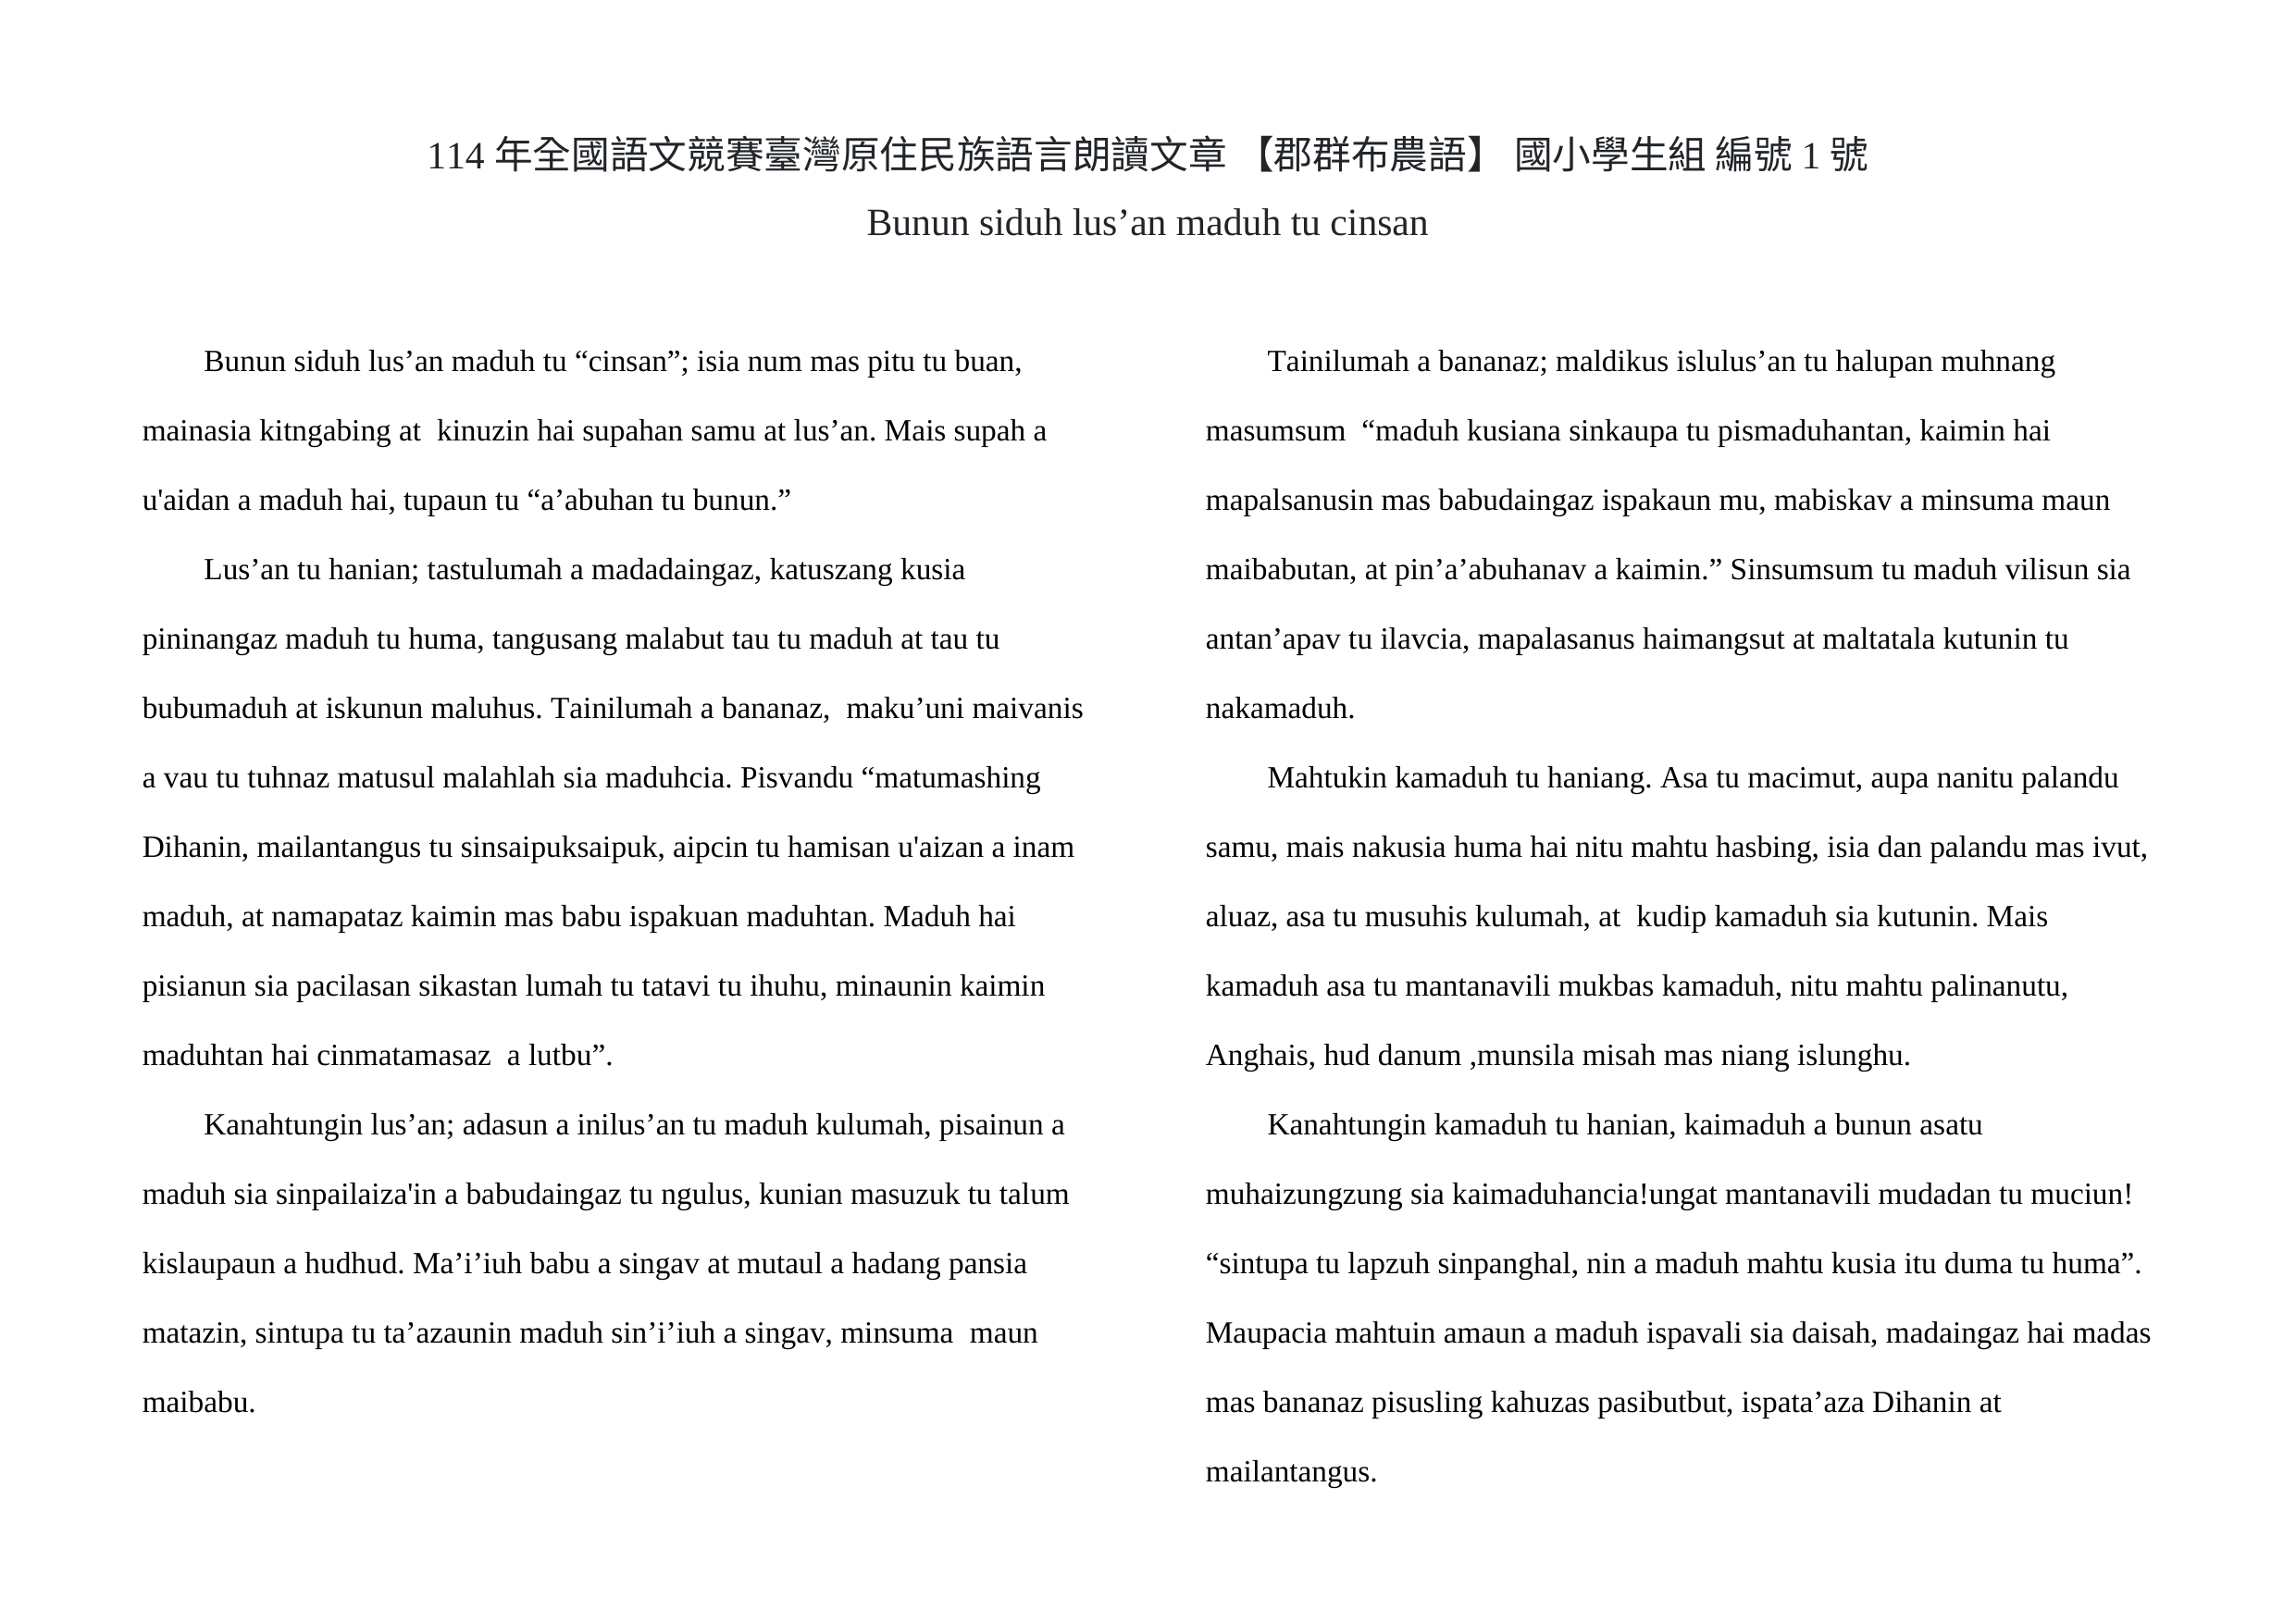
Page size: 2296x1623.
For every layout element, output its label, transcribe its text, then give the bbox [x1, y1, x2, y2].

text 114 年全國語文競賽臺灣原住民族語言朗讀文章 【郡群布農語】 國小學生組 編號 1 號 [142, 118, 2153, 187]
text Lus’an tu hanian; tastulumah a madadaingaz, katuszang kusia pininangaz maduh tu huma, tangusang malabut tau tu maduh at tau tu bubumaduh at iskunun maluhus. Tainilumah a bananaz, maku’uni maivanis a vau tu tuhnaz matusul malahlah sia maduhcia. Pisvandu “matumashing Dihanin, mailantangus tu sinsaipuksaipuk, aipcin tu hamisan u'aizan a inam maduh, at namapataz kaimin mas babu ispakuan maduhtan. Maduh hai pisianun sia pacilasan sikastan lumah tu tatavi tu ihuhu, minaunin kaimin maduhtan hai cinmatamasaz a lutbu”. [142, 534, 1090, 1089]
text Bunun siduh lus’an maduh tu “cinsan”; isia num mas pitu tu buan, mainasia kitngabing at kinuzin hai supahan samu at lus’an. Mais supah a u'aidan a maduh hai, tupaun tu “a’abuhan tu bunun.” [142, 326, 1090, 534]
text Tainilumah a bananaz; maldikus islulus’an tu halupan muhnang masumsum “maduh kusiana sinkaupa tu pismaduhantan, kaimin hai mapalsanusin mas babudaingaz ispakaun mu, mabiskav a minsuma maun maibabutan, at pin’a’abuhanav a kaimin.” Sinsumsum tu maduh vilisun sia antan’apav tu ilavcia, mapalasanus haimangsut at maltatala kutunin tu nakamaduh. [1206, 326, 2153, 742]
text Kanahtungin lus’an; adasun a inilus’an tu maduh kulumah, pisainun a maduh sia sinpailaiza'in a babudaingaz tu ngulus, kunian masuzuk tu talum kislaupaun a hudhud. Ma’i’iuh babu a singav at mutaul a hadang pansia matazin, sintupa tu ta’azaunin maduh sin’i’iuh a singav, minsuma maun maibabu. [142, 1089, 1090, 1436]
text Bunun siduh lus’an maduh tu cinsan [142, 187, 2153, 256]
text Mahtukin kamaduh tu haniang. Asa tu macimut, aupa nanitu palandu samu, mais nakusia huma hai nitu mahtu hasbing, isia dan palandu mas ivut, aluaz, asa tu musuhis kulumah, at kudip kamaduh sia kutunin. Mais kamaduh asa tu mantanavili mukbas kamaduh, nitu mahtu palinanutu, Anghais, hud danum ,munsila misah mas niang islunghu. [1206, 742, 2153, 1089]
text Kanahtungin kamaduh tu hanian, kaimaduh a bunun asatu muhaizungzung sia kaimaduhancia!ungat mantanavili mudadan tu muciun! “sintupa tu lapzuh sinpanghal, nin a maduh mahtu kusia itu duma tu huma”. Maupacia mahtuin amaun a maduh ispavali sia daisah, madaingaz hai madas mas bananaz pisusling kahuzas pasibutbut, ispata’aza Dihanin at mailantangus. [1206, 1089, 2153, 1505]
